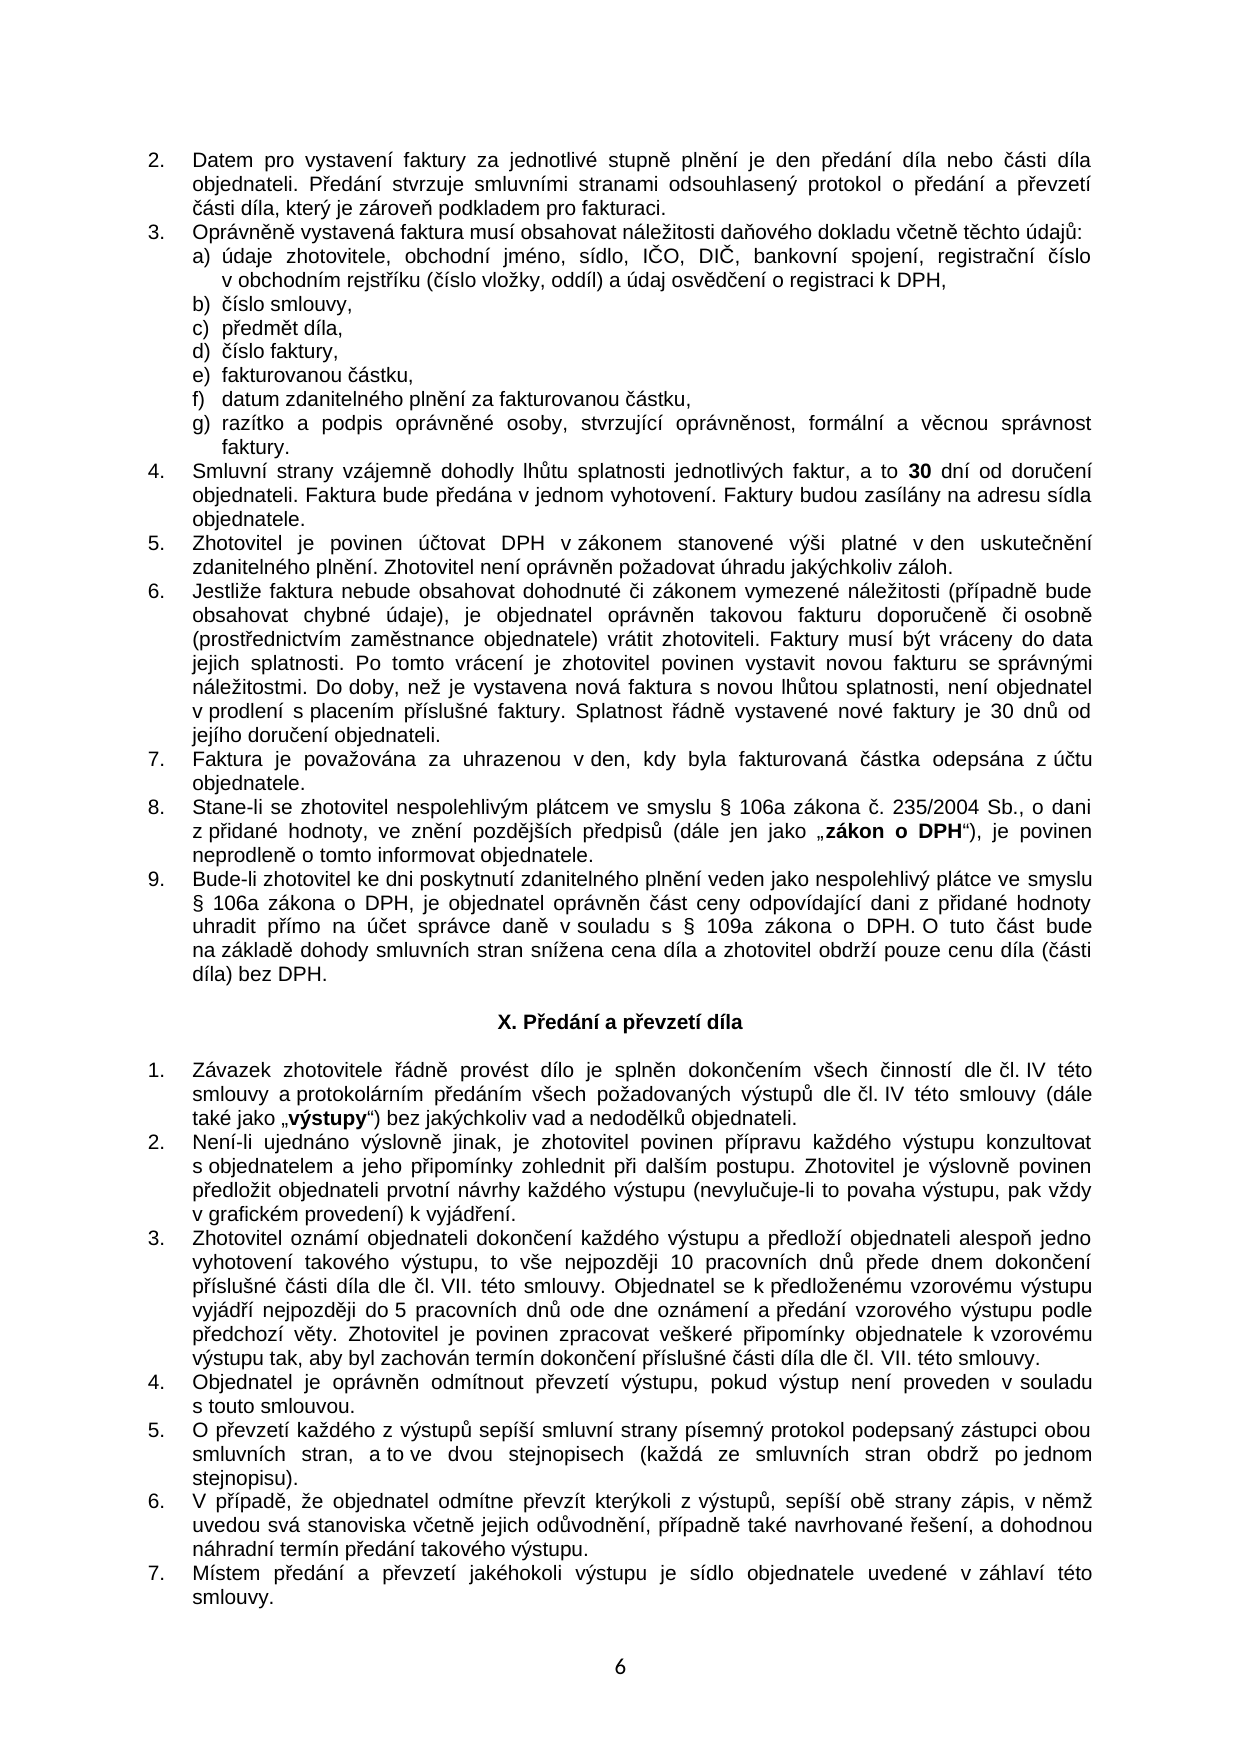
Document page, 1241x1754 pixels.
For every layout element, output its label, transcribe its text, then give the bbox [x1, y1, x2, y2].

list Bude-li zhotovitel ke dni poskytnutí zdanitelného plnění veden jako nespolehlivý plátce ve smyslu § 106a zákona o DPH, je objednatel oprávněn část ceny odpovídající dani z přidané hodnoty uhradit přímo na účet správce daně v souladu s § 109a zákona o DPH. O tuto část bude na základě dohody smluvních stran snížena cena díla a zhotovitel obdrží pouze cenu díla (části díla) bez DPH. [148, 866, 1092, 986]
list Zhotovitel je povinen účtovat DPH v zákonem stanovené výši platné v den uskutečnění zdanitelného plnění. Zhotovitel není oprávněn požadovat úhradu jakýchkoliv záloh. [148, 531, 1092, 579]
list předmět díla, [192, 315, 1092, 339]
list Faktura je považována za uhrazenou v den, kdy byla fakturovaná částka odepsána z účtu objednatele. [148, 747, 1092, 794]
list údaje zhotovitele, obchodní jméno, sídlo, IČO, DIČ, bankovní spojení, registrační číslo v obchodním rejstříku (číslo vložky, oddíl) a údaj osvědčení o registraci k DPH, [192, 243, 1092, 291]
list Zhotovitel oznámí objednateli dokončení každého výstupu a předloží objednateli alespoň jedno vyhotovení takového výstupu, to vše nejpozději 10 pracovních dnů přede dnem dokončení příslušné části díla dle čl. VII. této smlouvy. Objednatel se k předloženému vzorovému výstupu vyjádří nejpozději do 5 pracovních dnů ode dne oznámení a předání vzorového výstupu podle předchozí věty. Zhotovitel je povinen zpracovat veškeré připomínky objednatele k vzorovému výstupu tak, aby byl zachován termín dokončení příslušné části díla dle čl. VII. této smlouvy. [148, 1226, 1092, 1369]
list fakturovanou částku, [192, 363, 1092, 387]
list číslo smlouvy, [192, 291, 1092, 315]
list Stane-li se zhotovitel nespolehlivým plátcem ve smyslu § 106a zákona č. 235/2004 Sb., o dani z přidané hodnoty, ve znění pozdějších předpisů (dále jen jako „zákon o DPH“), je povinen neprodleně o tomto informovat objednatele. [148, 794, 1092, 866]
list Místem předání a převzetí jakéhokoli výstupu je sídlo objednatele uvedené v záhlaví této smlouvy. [148, 1561, 1092, 1609]
list Datem pro vystavení faktury za jednotlivé stupně plnění je den předání díla nebo části díla objednateli. Předání stvrzuje smluvními stranami odsouhlasený protokol o předání a převzetí části díla, který je zároveň podkladem pro fakturaci. [148, 148, 1092, 219]
list Není-li ujednáno výslovně jinak, je zhotovitel povinen přípravu každého výstupu konzultovat s objednatelem a jeho připomínky zohlednit při dalším postupu. Zhotovitel je výslovně povinen předložit objednateli prvotní návrhy každého výstupu (nevylučuje-li to povaha výstupu, pak vždy v grafickém provedení) k vyjádření. [148, 1130, 1092, 1226]
list Smluvní strany vzájemně dohodly lhůtu splatnosti jednotlivých faktur, a to 30 dní od doručení objednateli. Faktura bude předána v jednom vyhotovení. Faktury budou zasílány na adresu sídla objednatele. [148, 459, 1092, 531]
list Objednatel je oprávněn odmítnout převzetí výstupu, pokud výstup není proveden v souladu s touto smlouvou. [148, 1369, 1092, 1417]
list Oprávněně vystavená faktura musí obsahovat náležitosti daňového dokladu včetně těchto údajů: [148, 219, 1092, 243]
list číslo faktury, [192, 339, 1092, 363]
list Jestliže faktura nebude obsahovat dohodnuté či zákonem vymezené náležitosti (případně bude obsahovat chybné údaje), je objednatel oprávněn takovou fakturu doporučeně či osobně (prostřednictvím zaměstnance objednatele) vrátit zhotoviteli. Faktury musí být vráceny do data jejich splatnosti. Po tomto vrácení je zhotovitel povinen vystavit novou fakturu se správnými náležitostmi. Do doby, než je vystavena nová faktura s novou lhůtou splatnosti, není objednatel v prodlení s placením příslušné faktury. Splatnost řádně vystavené nové faktury je 30 dnů od jejího doručení objednateli. [148, 579, 1092, 747]
list O převzetí každého z výstupů sepíší smluvní strany písemný protokol podepsaný zástupci obou smluvních stran, a to ve dvou stejnopisech (každá ze smluvních stran obdrž po jednom stejnopisu). [148, 1417, 1092, 1489]
list razítko a podpis oprávněné osoby, stvrzující oprávněnost, formální a věcnou správnost faktury. [192, 411, 1092, 459]
list V případě, že objednatel odmítne převzít kterýkoli z výstupů, sepíší obě strany zápis, v němž uvedou svá stanoviska včetně jejich odůvodnění, případně také navrhované řešení, a dohodnou náhradní termín předání takového výstupu. [148, 1489, 1092, 1561]
list Závazek zhotovitele řádně provést dílo je splněn dokončením všech činností dle čl. IV této smlouvy a protokolárním předáním všech požadovaných výstupů dle čl. IV této smlouvy (dále také jako „výstupy“) bez jakýchkoliv vad a nedodělků objednateli. [148, 1058, 1092, 1130]
list datum zdanitelného plnění za fakturovanou částku, [192, 387, 1092, 411]
text X. Předání a převzetí díla [148, 1010, 1092, 1034]
